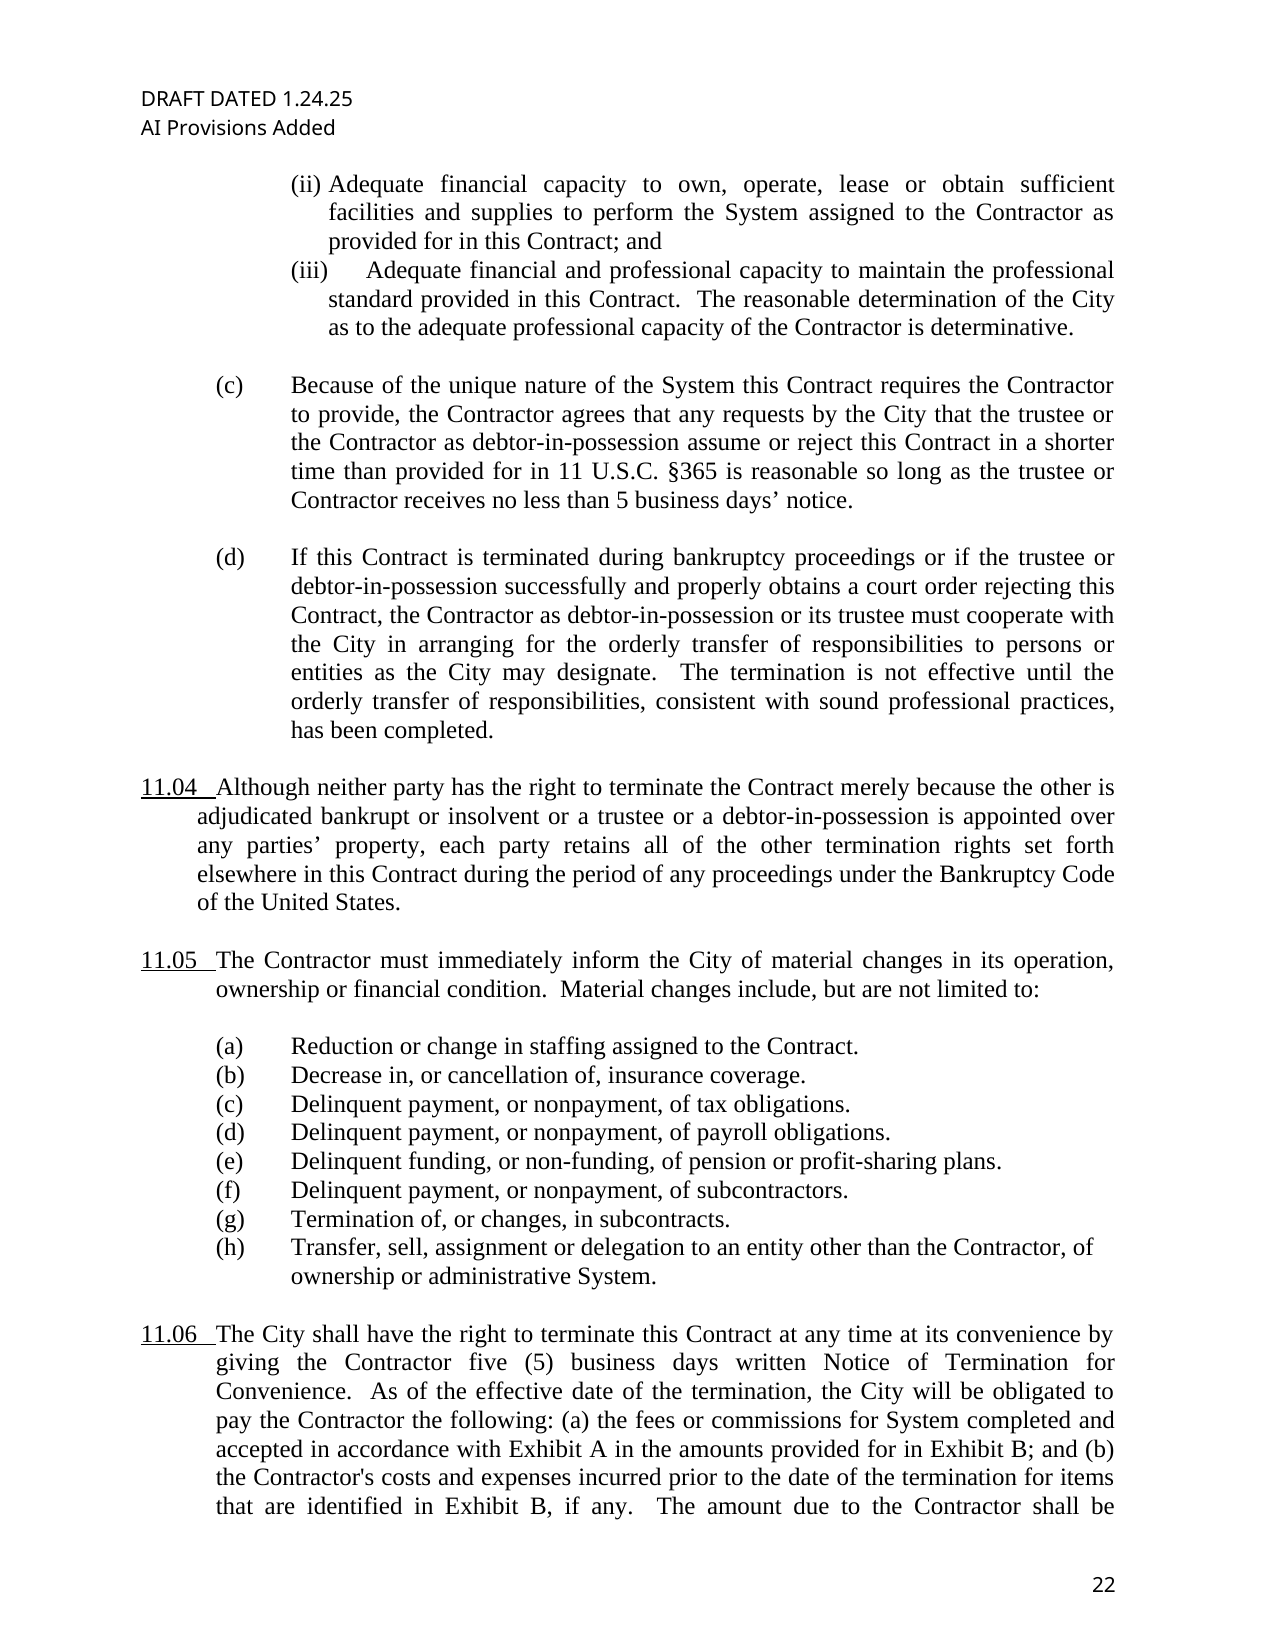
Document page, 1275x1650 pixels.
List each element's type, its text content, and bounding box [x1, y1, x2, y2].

list Termination of, or changes, in subcontracts. [216, 1204, 1116, 1232]
list Reduction or change in staffing assigned to the Contract. [216, 1031, 1116, 1060]
list If this Contract is terminated during bankruptcy proceedings or if the trustee or debtor-in-possession successfully and properly obtains a court order rejecting this Contract, the Contractor as debtor-in-possession or its trustee must cooperate with the City in arranging for the orderly transfer of responsibilities to persons or entities as the City may designate. The termination is not effective until the orderly transfer of responsibilities, consistent with sound professional practices, has been completed. [216, 542, 1116, 744]
list Transfer, sell, assignment or delegation to an entity other than the Contractor, of ownership or administrative System. [216, 1232, 1116, 1290]
list Delinquent payment, or nonpayment, of subcontractors. [216, 1175, 1116, 1204]
list Because of the unique nature of the System this Contract requires the Contractor to provide, the Contractor agrees that any requests by the City that the trustee or the Contractor as debtor-in-possession assume or reject this Contract in a shorter time than provided for in 11 U.S.C. §365 is reasonable so long as the trustee or Contractor receives no less than 5 business days’ notice. [216, 370, 1116, 514]
list Adequate financial and professional capacity to maintain the professional standard provided in this Contract. The reasonable determination of the City as to the adequate professional capacity of the Contractor is determinative. [291, 255, 1116, 341]
list Adequate financial capacity to own, operate, lease or obtain sufficient facilities and supplies to perform the System assigned to the Contractor as provided for in this Contract; and [291, 169, 1116, 255]
list Although neither party has the right to terminate the Contract merely because the other is adjudicated bankrupt or insolvent or a trustee or a debtor-in-possession is appointed over any parties’ property, each party retains all of the other termination rights set forth elsewhere in this Contract during the period of any proceedings under the Bankruptcy Code of the United States. [141, 772, 1116, 916]
list Delinquent payment, or nonpayment, of payroll obligations. [216, 1117, 1116, 1146]
list Delinquent payment, or nonpayment, of tax obligations. [216, 1089, 1116, 1117]
list The Contractor must immediately inform the City of material changes in its operation, ownership or financial condition. Material changes include, but are not limited to: [141, 945, 1116, 1002]
list Decrease in, or cancellation of, insurance coverage. [216, 1060, 1116, 1089]
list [141, 1319, 1116, 1520]
list Delinquent funding, or non-funding, of pension or profit-sharing plans. [216, 1146, 1116, 1175]
